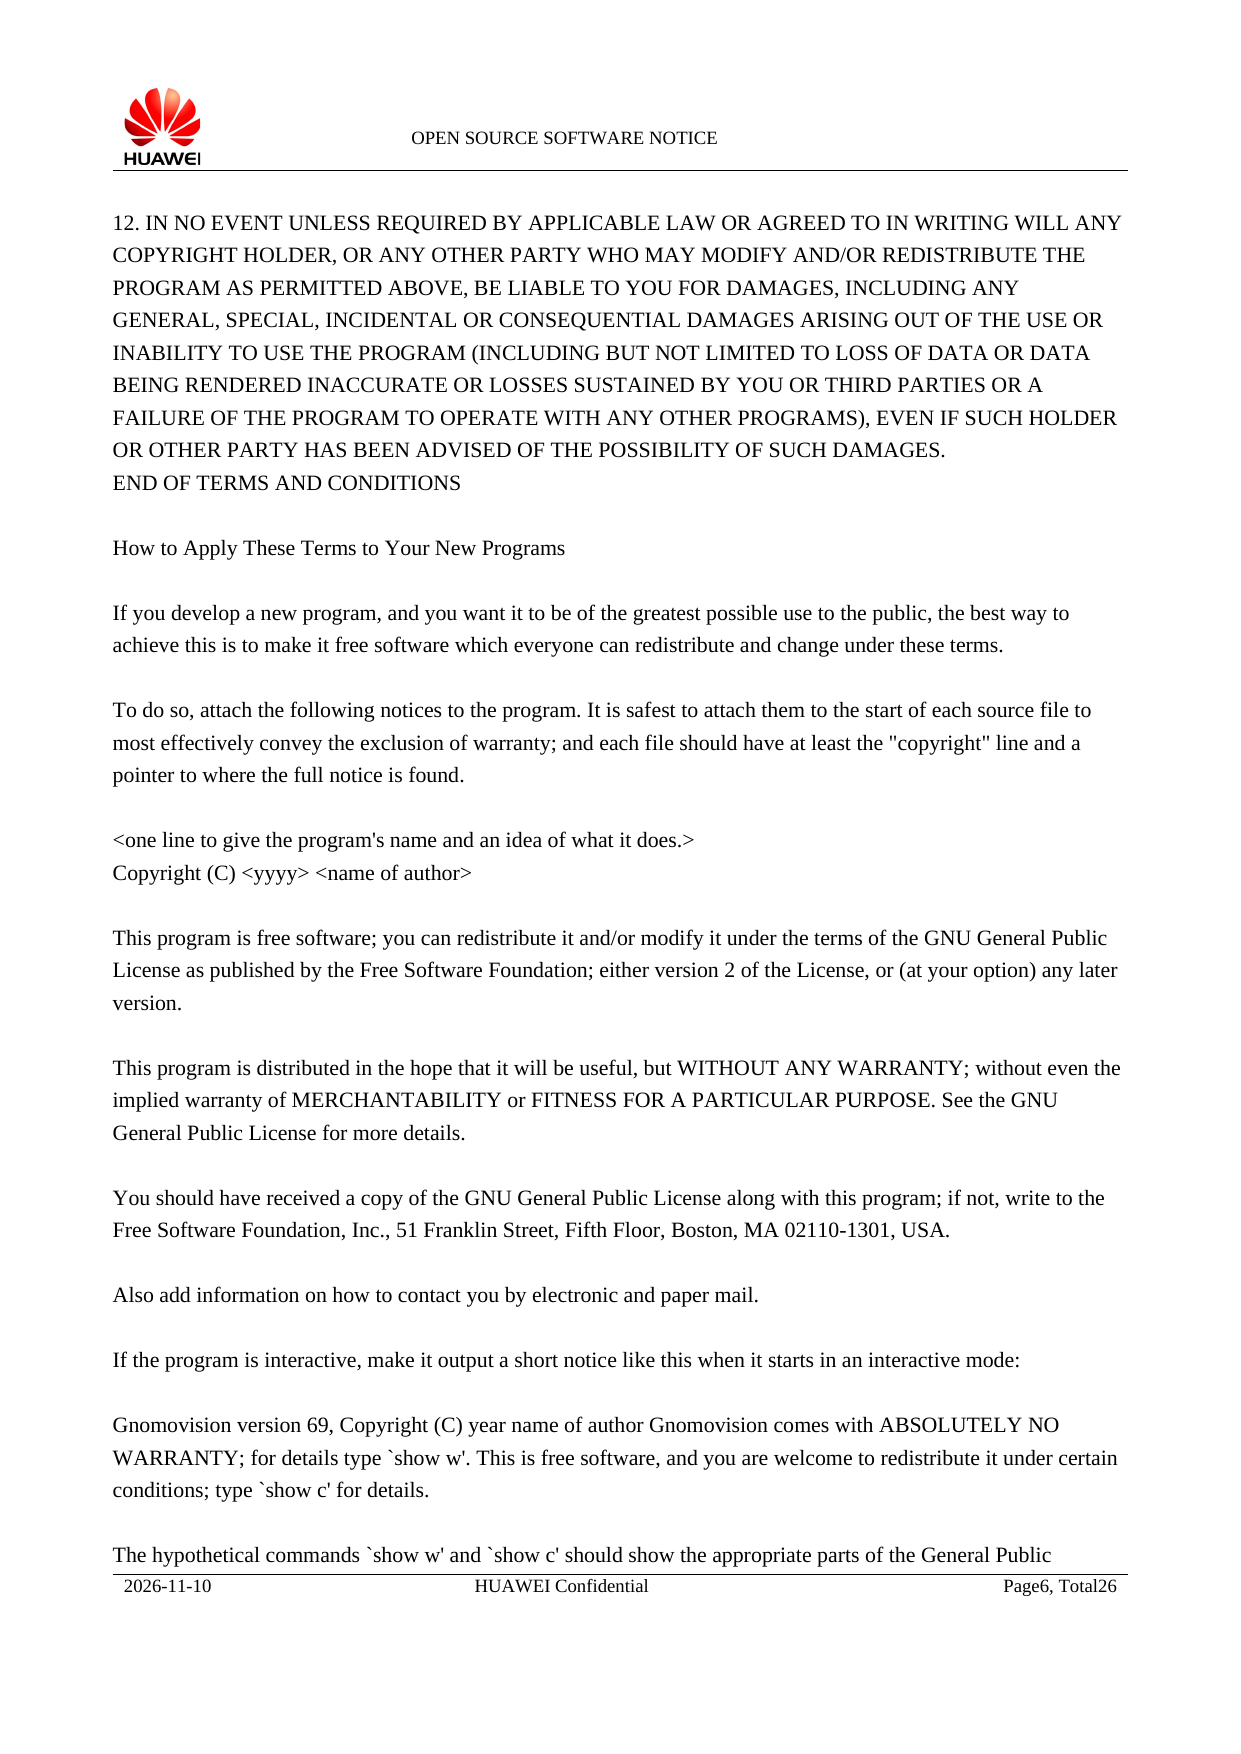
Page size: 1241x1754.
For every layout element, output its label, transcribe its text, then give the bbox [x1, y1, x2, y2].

text This program is free software; you can redistribute it and/or modify it under the terms of the GNU General Public License as published by the Free Software Foundation; either version 2 of the License, or (at your option) any later version. [112, 921, 1128, 1019]
text <one line to give the program's name and an idea of what it does.> [112, 824, 1128, 856]
picture [124, 88, 201, 165]
text You should have received a copy of the GNU General Public License along with this program; if not, write to the Free Software Foundation, Inc., 51 Franklin Street, Fifth Floor, Boston, MA 02110-1301, USA. [112, 1181, 1128, 1246]
text If the program is interactive, make it output a short notice like this when it starts in an interactive mode: [112, 1344, 1128, 1376]
text 12. IN NO EVENT UNLESS REQUIRED BY APPLICABLE LAW OR AGREED TO IN WRITING WILL ANY COPYRIGHT HOLDER, OR ANY OTHER PARTY WHO MAY MODIFY AND/OR REDISTRIBUTE THE PROGRAM AS PERMITTED ABOVE, BE LIABLE TO YOU FOR DAMAGES, INCLUDING ANY GENERAL, SPECIAL, INCIDENTAL OR CONSEQUENTIAL DAMAGES ARISING OUT OF THE USE OR INABILITY TO USE THE PROGRAM (INCLUDING BUT NOT LIMITED TO LOSS OF DATA OR DATA BEING RENDERED INACCURATE OR LOSSES SUSTAINED BY YOU OR THIRD PARTIES OR A FAILURE OF THE PROGRAM TO OPERATE WITH ANY OTHER PROGRAMS), EVEN IF SUCH HOLDER OR OTHER PARTY HAS BEEN ADVISED OF THE POSSIBILITY OF SUCH DAMAGES. [112, 206, 1128, 466]
text This program is distributed in the hope that it will be useful, but WITHOUT ANY WARRANTY; without even the implied warranty of MERCHANTABILITY or FITNESS FOR A PARTICULAR PURPOSE. See the GNU General Public License for more details. [112, 1051, 1128, 1149]
text If you develop a new program, and you want it to be of the greatest possible use to the public, the best way to achieve this is to make it free software which everyone can redistribute and change under these terms. [112, 596, 1128, 661]
text Gnomovision version 69, Copyright (C) year name of author Gnomovision comes with ABSOLUTELY NO WARRANTY; for details type `show w'. This is free software, and you are welcome to redistribute it under certain conditions; type `show c' for details. [112, 1409, 1128, 1506]
text How to Apply These Terms to Your New Programs [112, 531, 1128, 564]
text To do so, attach the following notices to the program. It is safest to attach them to the start of each source file to most effectively convey the exclusion of warranty; and each file should have at least the "copyright" line and a pointer to where the full notice is found. [112, 694, 1128, 791]
text END OF TERMS AND CONDITIONS [112, 466, 1128, 499]
text Copyright (C) <yyyy> <name of author> [112, 856, 1128, 889]
text Also add information on how to contact you by electronic and paper mail. [112, 1279, 1128, 1311]
